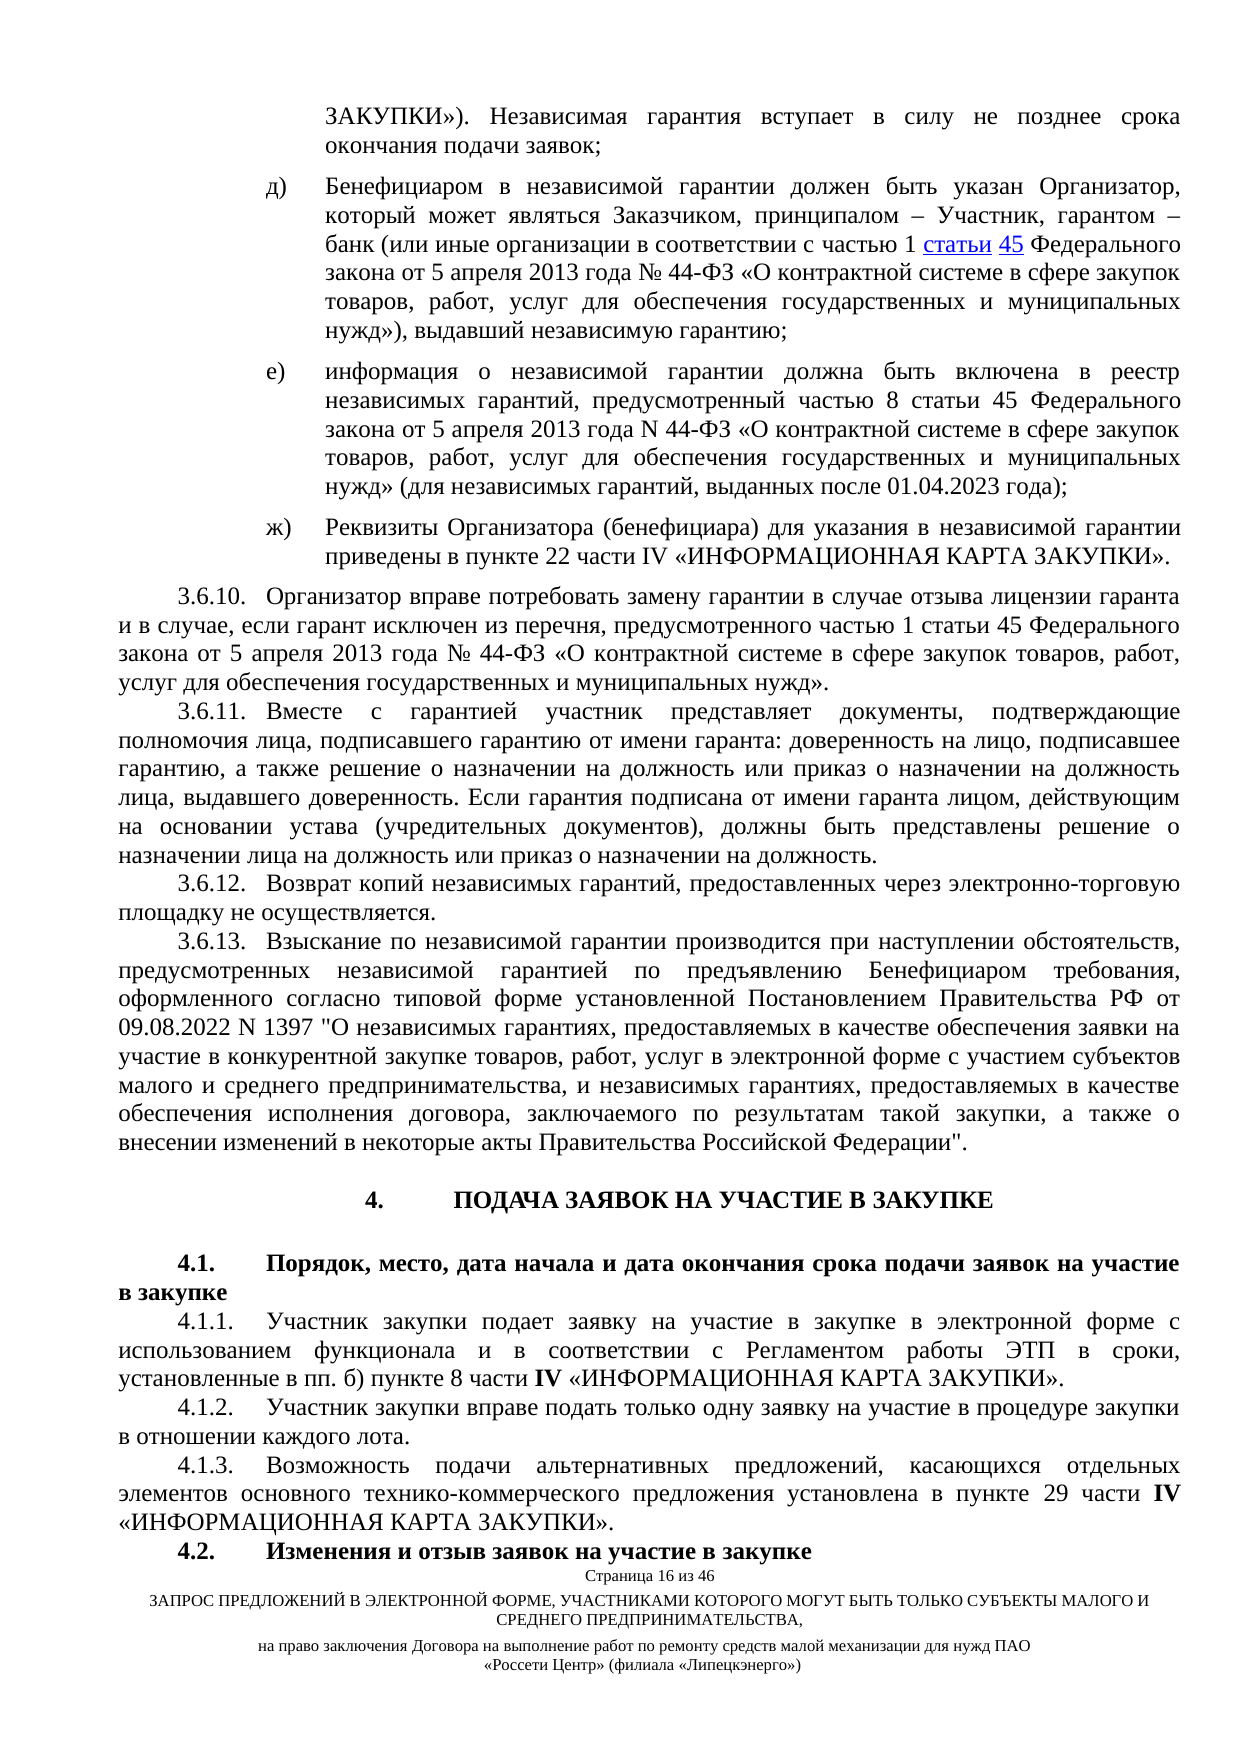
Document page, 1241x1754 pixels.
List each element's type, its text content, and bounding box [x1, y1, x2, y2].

subtitle Организатор вправе потребовать замену гарантии в случае отзыва лицензии гаранта и в случае, если гарант исключен из перечня, предусмотренного частью 1 статьи 45 Федерального закона от 5 апреля 2013 года № 44-ФЗ «О контрактной системе в сфере закупок товаров, работ, услуг для обеспечения государственных и муниципальных нужд». [118, 581, 1181, 696]
subtitle Изменения и отзыв заявок на участие в закупке [118, 1536, 1181, 1565]
subtitle Участник закупки подает заявку на участие в закупке в электронной форме с использованием функционала и в соответствии с Регламентом работы ЭТП в сроки, установленные в пп. б) пункте 8 части IV «ИНФОРМАЦИОННАЯ КАРТА ЗАКУПКИ». [118, 1306, 1181, 1392]
subtitle Порядок, место, дата начала и дата окончания срока подачи заявок на участие в закупке [118, 1248, 1181, 1306]
subtitle Участник закупки вправе подать только одну заявку на участие в процедуре закупки в отношении каждого лота. [118, 1392, 1181, 1450]
list информация о независимой гарантии должна быть включена в реестр независимых гарантий, предусмотренный частью 8 статьи 45 Федерального закона от 5 апреля 2013 года N 44-ФЗ «О контрактной системе в сфере закупок товаров, работ, услуг для обеспечения государственных и муниципальных нужд» (для независимых гарантий, выданных после 01.04.2023 года); [266, 356, 1181, 500]
subtitle Возможность подачи альтернативных предложений, касающихся отдельных элементов основного технико-коммерческого предложения установлена в пункте 29 части IV «ИНФОРМАЦИОННАЯ КАРТА ЗАКУПКИ». [118, 1450, 1181, 1536]
subtitle Взыскание по независимой гарантии производится при наступлении обстоятельств, предусмотренных независимой гарантией по предъявлению Бенефициаром требования, оформленного согласно типовой форме установленной Постановлением Правительства РФ от 09.08.2022 N 1397 "О независимых гарантиях, предоставляемых в качестве обеспечения заявки на участие в конкурентной закупке товаров, работ, услуг в электронной форме с участием субъектов малого и среднего предпринимательства, и независимых гарантиях, предоставляемых в качестве обеспечения исполнения договора, заключаемого по результатам такой закупки, а также о внесении изменений в некоторые акты Правительства Российской Федерации". [118, 926, 1181, 1156]
subtitle Возврат копий независимых гарантий, предоставленных через электронно-торговую площадку не осуществляется. [118, 868, 1181, 926]
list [266, 101, 1181, 159]
subtitle Вместе с гарантией участник представляет документы, подтверждающие полномочия лица, подписавшего гарантию от имени гаранта: доверенность на лицо, подписавшее гарантию, а также решение о назначении на должность или приказ о назначении на должность лица, выдавшего доверенность. Если гарантия подписана от имени гаранта лицом, действующим на основании устава (учредительных документов), должны быть представлены решение о назначении лица на должность или приказ о назначении на должность. [118, 696, 1181, 868]
subtitle ПОДАЧА ЗАЯВОК НА УЧАСТИЕ В ЗАКУПКЕ [118, 1185, 1181, 1213]
list Бенефициаром в независимой гарантии должен быть указан Организатор, который может являться Заказчиком, принципалом – Участник, гарантом – банк (или иные организации в соответствии с частью 1 статьи 45 Федерального закона от 5 апреля 2013 года № 44-ФЗ «О контрактной системе в сфере закупок товаров, работ, услуг для обеспечения государственных и муниципальных нужд»), выдавший независимую гарантию; [266, 171, 1181, 344]
list Реквизиты Организатора (бенефициара) для указания в независимой гарантии приведены в пункте 22 части IV «ИНФОРМАЦИОННАЯ КАРТА ЗАКУПКИ». [266, 512, 1181, 570]
